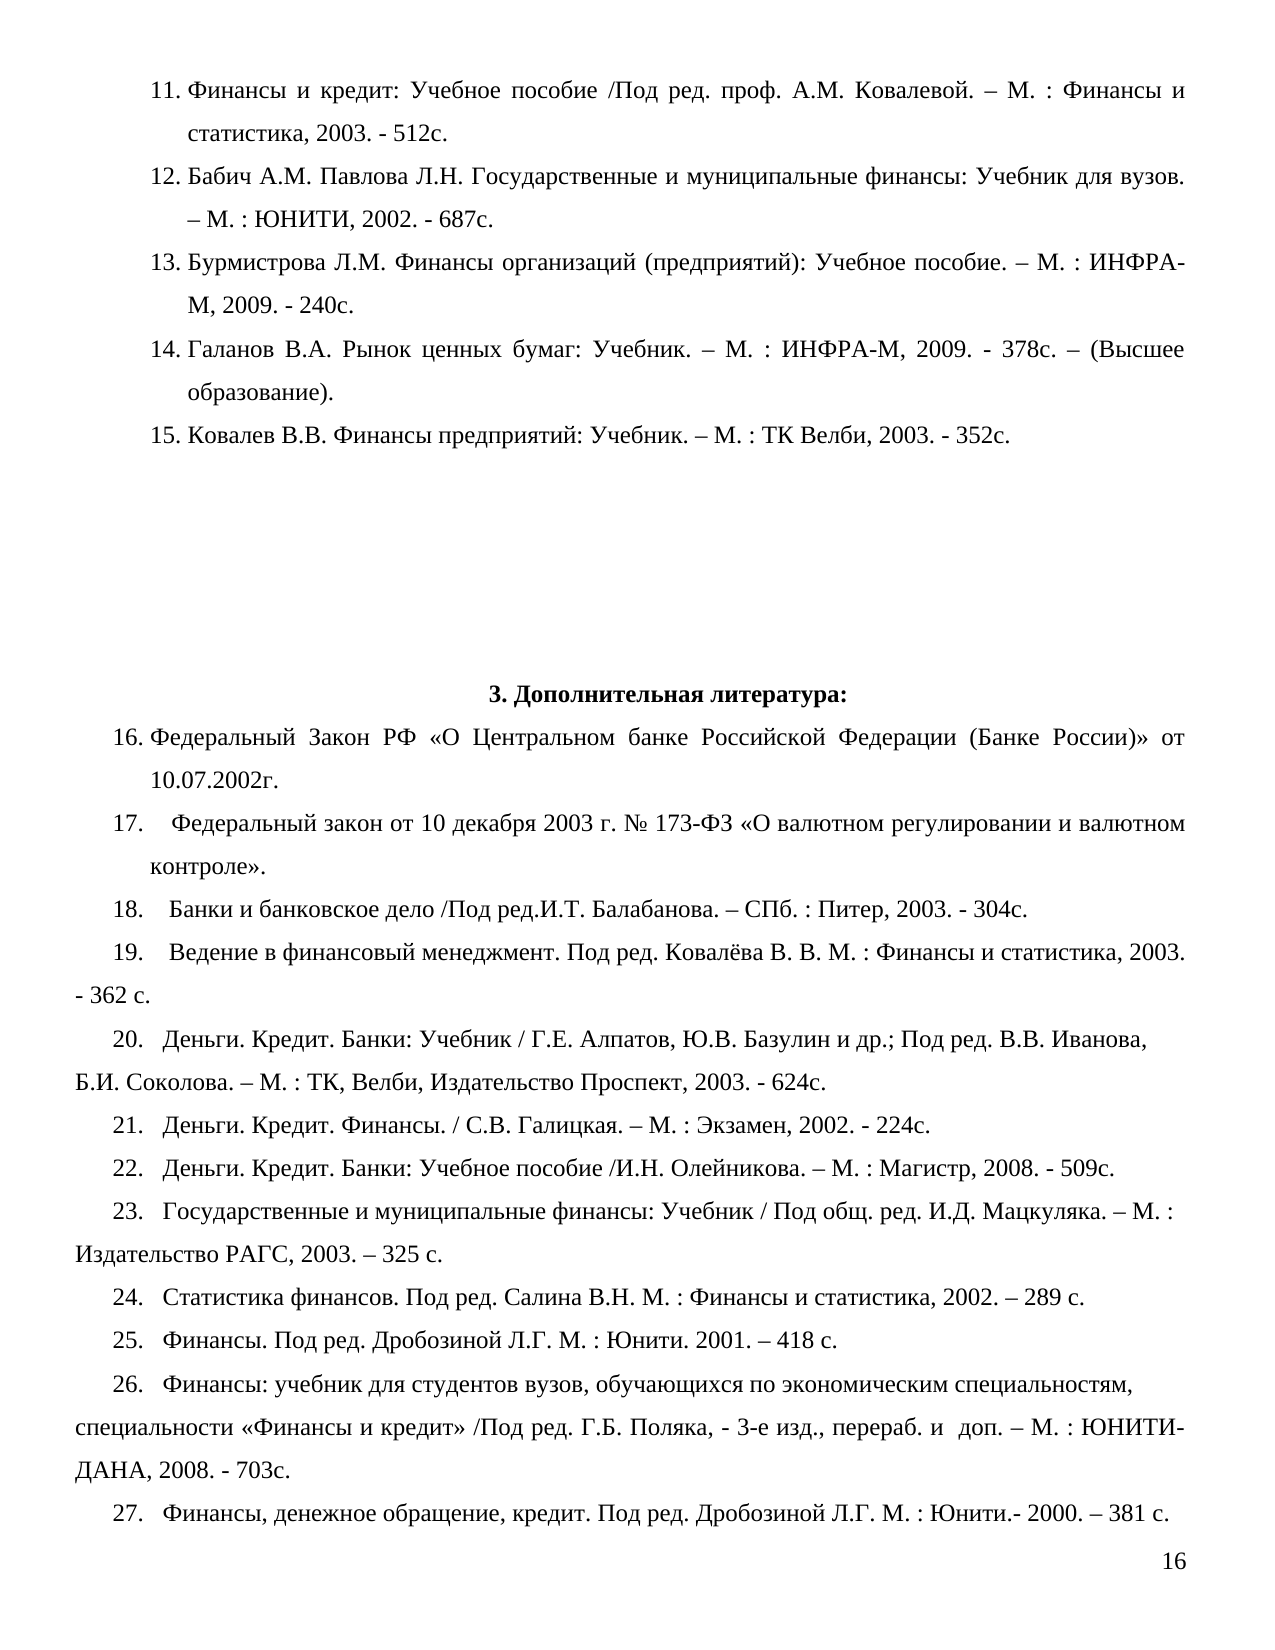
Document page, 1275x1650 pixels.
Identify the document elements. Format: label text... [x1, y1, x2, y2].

text 22. Деньги. Кредит. Банки: Учебное пособие /И.Н. Олейникова. – М. : Магистр, 2008. - 509с. [75, 1153, 1186, 1182]
text 3. Дополнительная литература: [75, 679, 1186, 707]
text специальности «Финансы и кредит» /Под ред. Г.Б. Поляка, - 3-е изд., перераб. и доп. – М. : ЮНИТИ-ДАНА, 2008. - 703с. [75, 1412, 1186, 1484]
list Федеральный закон от 10 декабря . № 173-ФЗ «О валютном регулировании и валютном контроле». [112, 808, 1186, 880]
text 21. Деньги. Кредит. Финансы. / С.В. Галицкая. – М. : Экзамен, 2002. - 224с. [75, 1110, 1186, 1139]
list Ковалев В.В. Финансы предприятий: Учебник. – М. : ТК Велби, 2003. - 352с. [150, 420, 1186, 449]
list Бабич А.М. Павлова Л.Н. Государственные и муниципальные финансы: Учебник для вузов. – М. : ЮНИТИ, 2002. - 687с. [150, 161, 1186, 233]
list Федеральный Закон РФ «О Центральном банке Российской Федерации (Банке России)» от 10.07.2002г. [112, 722, 1186, 794]
text 25. Финансы. Под ред. Дробозиной Л.Г. М. : Юнити. 2001. – 418 с. [75, 1326, 1186, 1354]
text 18. Банки и банковское дело /Под ред.И.Т. Балабанова. – СПб. : Питер, 2003. - 304с. [75, 894, 1186, 923]
text Б.И. Соколова. – М. : ТК, Велби, Издательство Проспект, 2003. - 624с. [75, 1067, 1186, 1096]
list Галанов В.А. Рынок ценных бумаг: Учебник. – М. : ИНФРА-М, 2009. - 378с. – (Высшее образование). [150, 334, 1186, 406]
text 26. Финансы: учебник для студентов вузов, обучающихся по экономическим специальностям, [75, 1369, 1186, 1397]
text Издательство РАГС, 2003. – 325 с. [75, 1239, 1186, 1268]
text 19. Ведение в финансовый менеджмент. Под ред. Ковалёва В. В. М. : Финансы и статистика, 2003. - 362 с. [75, 937, 1186, 1009]
text 20. Деньги. Кредит. Банки: Учебник / Г.Е. Алпатов, Ю.В. Базулин и др.; Под ред. В.В. Иванова, [75, 1024, 1186, 1052]
list Финансы и кредит: Учебное пособие /Под ред. проф. А.М. Ковалевой. – М. : Финансы и статистика, 2003. - 512с. [150, 75, 1186, 147]
list Бурмистрова Л.М. Финансы организаций (предприятий): Учебное пособие. – М. : ИНФРА-М, 2009. - 240с. [150, 247, 1186, 319]
text 24. Статистика финансов. Под ред. Салина В.Н. М. : Финансы и статистика, 2002. – 289 с. [75, 1282, 1186, 1311]
text 23. Государственные и муниципальные финансы: Учебник / Под общ. ред. И.Д. Мацкуляка. – М. : [75, 1196, 1186, 1225]
text 27. Финансы, денежное обращение, кредит. Под ред. Дробозиной Л.Г. М. : Юнити.- 2000. – 381 с. [75, 1498, 1186, 1527]
